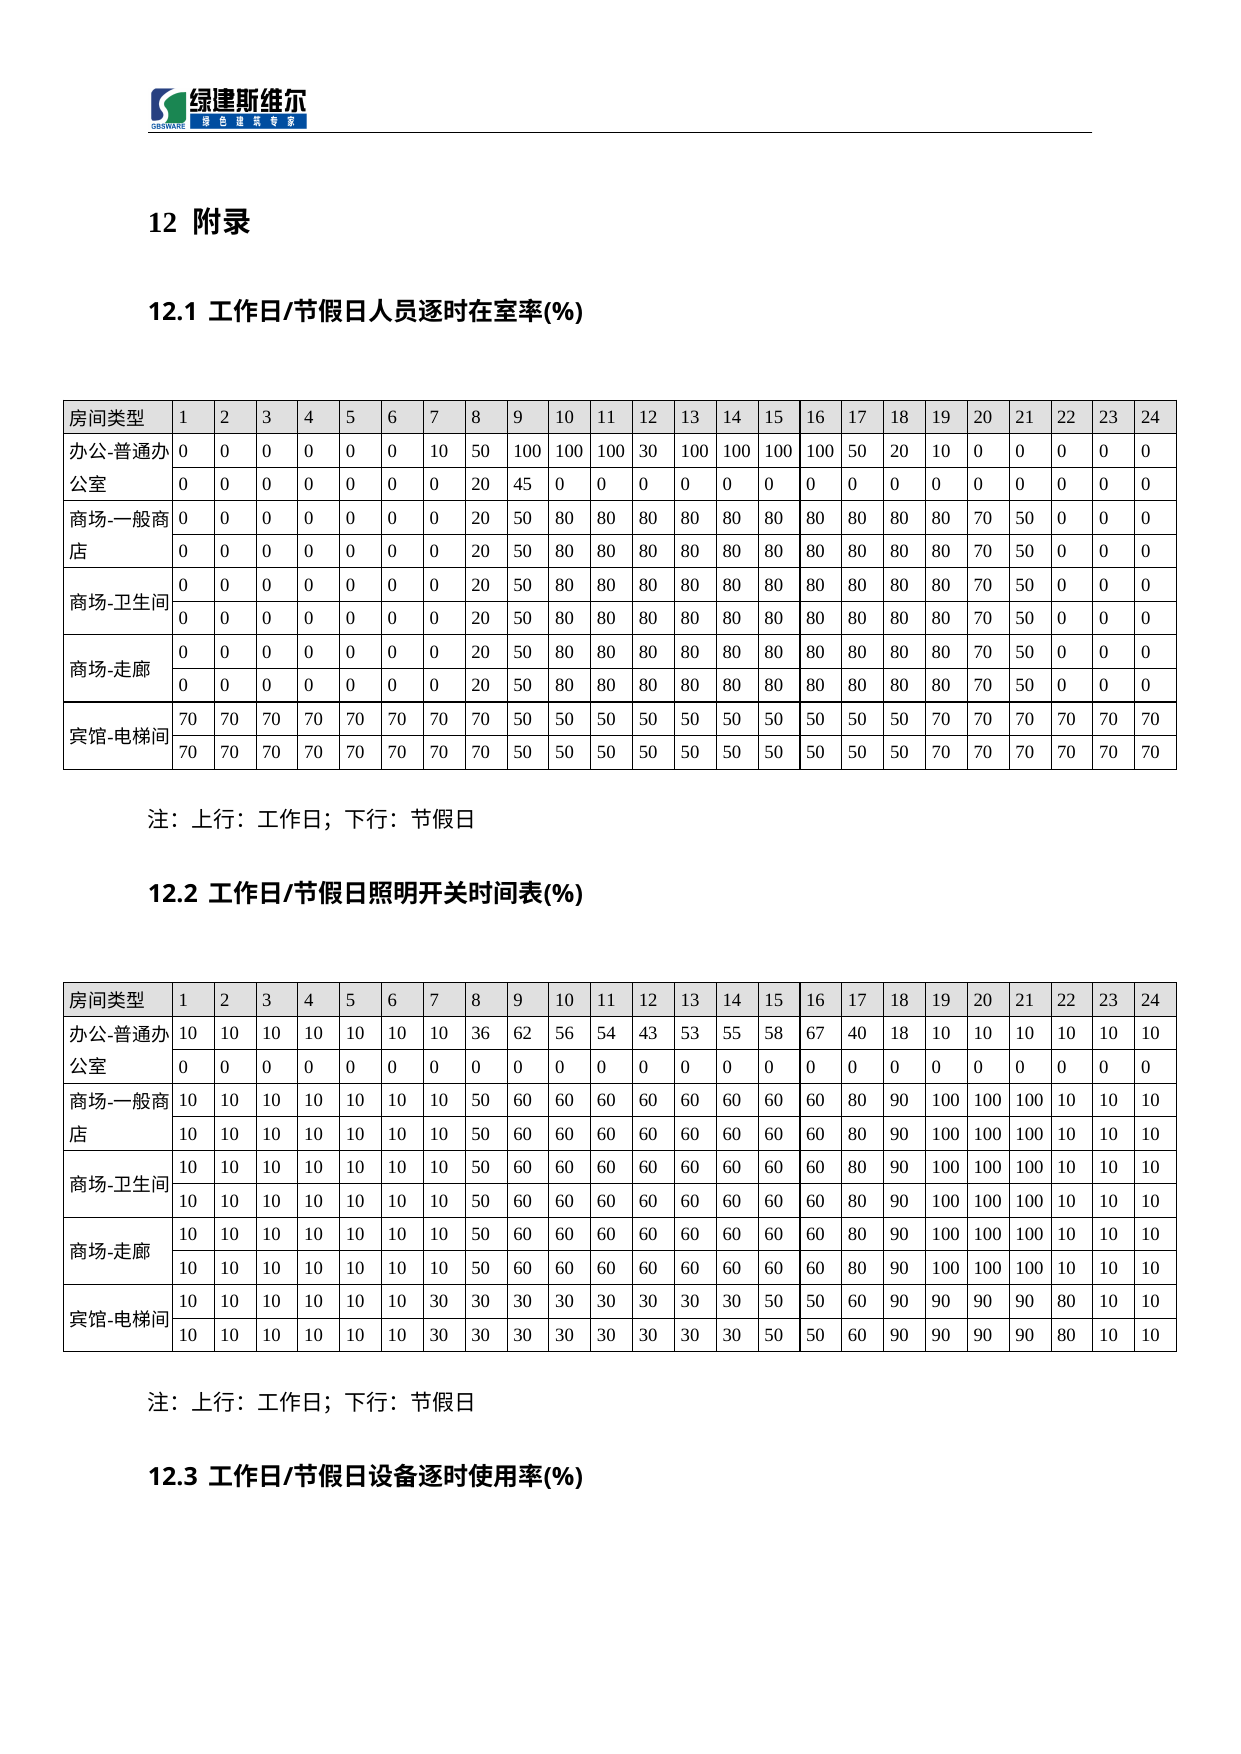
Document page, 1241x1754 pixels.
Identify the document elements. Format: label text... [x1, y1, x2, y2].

table_cell 20 [466, 468, 507, 500]
table_cell 10 [215, 1251, 256, 1284]
table_cell 30 [549, 1319, 590, 1351]
table_cell 0 [257, 468, 297, 500]
table_cell 10 [340, 1251, 381, 1284]
table_cell 10 [215, 1117, 256, 1150]
picture [147, 88, 308, 130]
table_header 21 [1010, 983, 1051, 1016]
table_cell 100 [591, 434, 632, 467]
table_cell 50 [759, 1285, 799, 1317]
table_cell 45 [508, 468, 548, 500]
table_header 22 [1052, 401, 1092, 433]
table_cell 80 [717, 568, 758, 601]
table_cell 80 [926, 568, 967, 601]
table_cell 80 [842, 1151, 883, 1183]
table_cell 0 [215, 1050, 256, 1083]
table_cell 100 [549, 434, 590, 467]
table_cell 60 [759, 1084, 799, 1116]
table_cell 10 [1135, 1319, 1176, 1351]
table_cell 80 [549, 669, 590, 701]
table_cell 80 [633, 535, 674, 567]
table_cell 10 [257, 1218, 297, 1250]
table_cell 30 [717, 1319, 758, 1351]
table_cell 20 [466, 602, 507, 634]
table_cell 60 [549, 1184, 590, 1217]
table_cell 50 [1010, 568, 1051, 601]
table_cell 100 [968, 1151, 1009, 1183]
table_cell 10 [257, 1017, 297, 1049]
table_cell 10 [968, 1017, 1009, 1049]
table_cell 0 [968, 1050, 1009, 1083]
table_cell 0 [842, 468, 883, 500]
table_cell 70 [298, 736, 339, 768]
table_cell 10 [1093, 1218, 1134, 1250]
table_cell 80 [549, 635, 590, 668]
table_cell 60 [633, 1184, 674, 1217]
table_cell 50 [759, 736, 799, 768]
table_cell 100 [801, 434, 841, 467]
table_cell 0 [215, 568, 256, 601]
table_cell 60 [633, 1251, 674, 1284]
table_cell 55 [717, 1017, 758, 1049]
table_cell 50 [801, 1319, 841, 1351]
table_cell 80 [801, 535, 841, 567]
table_cell 100 [968, 1218, 1009, 1250]
table_cell 0 [1135, 501, 1176, 534]
table_cell 60 [675, 1117, 716, 1150]
table_cell 0 [926, 468, 967, 500]
subtitle 工作日/节假日人员逐时在室率(%) [148, 277, 1092, 342]
table_header 21 [1010, 401, 1051, 433]
table_cell 10 [298, 1151, 339, 1183]
table_cell 10 [382, 1117, 423, 1150]
table_header 14 [717, 401, 758, 433]
table_cell 10 [215, 1319, 256, 1351]
table_cell 50 [508, 635, 548, 668]
table_cell 50 [801, 1285, 841, 1317]
table_cell 100 [1010, 1117, 1051, 1150]
table_cell 10 [257, 1117, 297, 1150]
table_cell 0 [1052, 635, 1092, 668]
table_header 1 [173, 401, 214, 433]
table_cell 80 [842, 1084, 883, 1116]
table_cell 0 [549, 468, 590, 500]
table_cell 0 [298, 535, 339, 567]
table_cell 70 [173, 736, 214, 768]
table_cell 60 [508, 1251, 548, 1284]
table_cell 80 [842, 602, 883, 634]
table_cell 60 [633, 1218, 674, 1250]
table_cell 60 [549, 1251, 590, 1284]
table_cell 80 [633, 501, 674, 534]
table_cell 0 [173, 568, 214, 601]
table_cell 10 [382, 1251, 423, 1284]
table_cell 70 [968, 736, 1009, 768]
table_cell 0 [340, 1050, 381, 1083]
table_cell 30 [508, 1285, 548, 1317]
table_cell 70 [257, 736, 297, 768]
table_header 13 [675, 983, 716, 1016]
table_cell 0 [382, 1050, 423, 1083]
table_header 5 [340, 983, 381, 1016]
table_cell 43 [633, 1017, 674, 1049]
table_cell 10 [1135, 1251, 1176, 1284]
table_cell 10 [1135, 1084, 1176, 1116]
table_cell 100 [1010, 1218, 1051, 1250]
table_cell 50 [1010, 635, 1051, 668]
table_header 11 [591, 983, 632, 1016]
table_cell 80 [675, 602, 716, 634]
table_cell 0 [298, 602, 339, 634]
table_cell 0 [173, 501, 214, 534]
table_cell 0 [382, 501, 423, 534]
table_cell 50 [466, 1117, 507, 1150]
table_cell 宾馆-电梯间 [64, 1285, 172, 1351]
table_cell 60 [801, 1151, 841, 1183]
table_cell 0 [424, 568, 465, 601]
table_cell 0 [1052, 1050, 1092, 1083]
table_cell 80 [717, 602, 758, 634]
table_cell 0 [508, 1050, 548, 1083]
table_cell 60 [759, 1218, 799, 1250]
table_cell 50 [466, 1151, 507, 1183]
table_cell 60 [549, 1117, 590, 1150]
table_cell 0 [1010, 468, 1051, 500]
table_cell 10 [257, 1285, 297, 1317]
table_cell 67 [801, 1017, 841, 1049]
table_cell 10 [1052, 1184, 1092, 1217]
table_cell 80 [884, 535, 925, 567]
table_cell 80 [926, 501, 967, 534]
table_cell 100 [968, 1251, 1009, 1284]
table_cell 100 [926, 1251, 967, 1284]
table_cell 50 [508, 736, 548, 768]
table_cell 30 [508, 1319, 548, 1351]
table_cell 50 [466, 1084, 507, 1116]
table_cell 0 [717, 1050, 758, 1083]
table_cell 60 [759, 1117, 799, 1150]
table_cell 0 [382, 602, 423, 634]
table_header 5 [340, 401, 381, 433]
table_cell 50 [466, 1184, 507, 1217]
table_cell 90 [884, 1285, 925, 1317]
table_cell 50 [1010, 669, 1051, 701]
table_cell 80 [842, 1218, 883, 1250]
table_cell 0 [215, 535, 256, 567]
table_cell 80 [759, 501, 799, 534]
table_cell 10 [1052, 1251, 1092, 1284]
table_cell 60 [591, 1184, 632, 1217]
table_cell 0 [340, 669, 381, 701]
table_cell 90 [884, 1319, 925, 1351]
table_cell 0 [759, 468, 799, 500]
table_cell 10 [340, 1151, 381, 1183]
table_cell 70 [424, 703, 465, 735]
table_cell 10 [1093, 1084, 1134, 1116]
table_cell 办公-普通办公室 [64, 1017, 172, 1083]
table_cell 58 [759, 1017, 799, 1049]
table_cell 10 [1093, 1017, 1134, 1049]
table_header 8 [466, 983, 507, 1016]
table_cell 30 [549, 1285, 590, 1317]
table_cell 80 [759, 669, 799, 701]
table_cell 10 [424, 1151, 465, 1183]
table_cell 50 [633, 736, 674, 768]
table_cell 0 [257, 535, 297, 567]
table_cell 0 [215, 434, 256, 467]
table_cell 10 [173, 1084, 214, 1116]
table_cell 0 [1052, 434, 1092, 467]
table_cell 60 [591, 1084, 632, 1116]
table_cell 70 [926, 703, 967, 735]
table_cell 10 [257, 1084, 297, 1116]
table_cell 50 [801, 736, 841, 768]
table_cell 0 [1093, 535, 1134, 567]
table_cell 0 [717, 468, 758, 500]
table_cell 50 [466, 434, 507, 467]
table_cell 50 [842, 434, 883, 467]
table_cell 50 [675, 703, 716, 735]
table_cell 20 [466, 669, 507, 701]
table_cell 0 [1135, 568, 1176, 601]
table_cell 50 [717, 736, 758, 768]
table_cell 60 [675, 1184, 716, 1217]
table_cell 60 [633, 1117, 674, 1150]
table_cell 30 [466, 1285, 507, 1317]
table_cell 80 [801, 568, 841, 601]
table_cell 80 [675, 501, 716, 534]
table_cell 0 [257, 669, 297, 701]
table_header 10 [549, 983, 590, 1016]
table_cell 60 [633, 1084, 674, 1116]
table_cell 80 [842, 535, 883, 567]
table_cell 10 [215, 1151, 256, 1183]
table_header 24 [1135, 401, 1176, 433]
table_cell 10 [173, 1017, 214, 1049]
table_cell 0 [1093, 635, 1134, 668]
table_cell 10 [382, 1084, 423, 1116]
table_cell 0 [298, 635, 339, 668]
table_header 6 [382, 401, 423, 433]
table_cell 0 [633, 468, 674, 500]
table_cell 0 [801, 468, 841, 500]
table_cell 70 [215, 703, 256, 735]
table_cell 54 [591, 1017, 632, 1049]
table_header 22 [1052, 983, 1092, 1016]
table_cell 40 [842, 1017, 883, 1049]
table_cell 80 [1052, 1285, 1092, 1317]
table_cell 0 [298, 501, 339, 534]
subtitle 工作日/节假日照明开关时间表(%) [148, 859, 1092, 924]
table_cell 0 [173, 602, 214, 634]
table_cell 0 [298, 434, 339, 467]
table_header 2 [215, 983, 256, 1016]
table_cell 0 [173, 1050, 214, 1083]
table_cell 80 [884, 568, 925, 601]
table_cell 10 [340, 1117, 381, 1150]
table_cell 0 [340, 535, 381, 567]
table_cell 80 [926, 602, 967, 634]
table_header 9 [508, 401, 548, 433]
table_cell 10 [215, 1184, 256, 1217]
table_cell 0 [298, 669, 339, 701]
table_cell 70 [1010, 703, 1051, 735]
table_cell 70 [298, 703, 339, 735]
table_cell 80 [717, 535, 758, 567]
table_header 24 [1135, 983, 1176, 1016]
table_cell 10 [340, 1319, 381, 1351]
table_cell 10 [298, 1084, 339, 1116]
table_cell 60 [801, 1084, 841, 1116]
table_cell 0 [1052, 501, 1092, 534]
table_cell 90 [968, 1319, 1009, 1351]
table_header 17 [842, 983, 883, 1016]
table_cell 80 [926, 669, 967, 701]
table_cell 70 [968, 602, 1009, 634]
table_cell 0 [1135, 602, 1176, 634]
table_cell 80 [842, 635, 883, 668]
table_cell 0 [382, 635, 423, 668]
table_cell 80 [675, 568, 716, 601]
table_cell 0 [173, 434, 214, 467]
table_cell 0 [257, 501, 297, 534]
table_cell 80 [842, 669, 883, 701]
table_cell 0 [424, 535, 465, 567]
table_cell 10 [215, 1084, 256, 1116]
table_cell 10 [340, 1017, 381, 1049]
table_cell 90 [884, 1184, 925, 1217]
table_cell 60 [717, 1117, 758, 1150]
table_cell 0 [340, 501, 381, 534]
table_cell 0 [759, 1050, 799, 1083]
table_cell 0 [1010, 1050, 1051, 1083]
table_cell 0 [173, 635, 214, 668]
table_cell 商场-一般商店 [64, 1084, 172, 1150]
table_header 8 [466, 401, 507, 433]
table_cell 70 [1135, 703, 1176, 735]
table_cell 50 [801, 703, 841, 735]
table_cell 30 [466, 1319, 507, 1351]
table_cell 0 [173, 535, 214, 567]
table_cell 100 [508, 434, 548, 467]
table_cell 30 [675, 1285, 716, 1317]
table_cell 0 [257, 602, 297, 634]
table_header 18 [884, 983, 925, 1016]
table_header 10 [549, 401, 590, 433]
table_cell 70 [968, 501, 1009, 534]
table_cell 60 [717, 1084, 758, 1116]
table_cell 0 [340, 434, 381, 467]
table_cell 0 [382, 568, 423, 601]
table_cell 80 [717, 635, 758, 668]
table_cell 10 [926, 1017, 967, 1049]
table_header 12 [633, 983, 674, 1016]
table_cell 60 [633, 1151, 674, 1183]
table_cell 0 [424, 602, 465, 634]
table_cell 100 [926, 1151, 967, 1183]
subtitle 附录 [148, 187, 1092, 252]
table_cell 10 [298, 1285, 339, 1317]
table_cell 80 [675, 669, 716, 701]
table_cell 100 [1010, 1251, 1051, 1284]
table_cell 0 [884, 468, 925, 500]
table_cell 0 [1093, 501, 1134, 534]
table_cell 0 [173, 669, 214, 701]
table_cell 80 [591, 602, 632, 634]
table_cell 20 [466, 635, 507, 668]
table_cell 10 [1135, 1017, 1176, 1049]
table_cell 60 [591, 1117, 632, 1150]
table_cell 50 [508, 535, 548, 567]
table_cell 0 [591, 468, 632, 500]
table_cell 30 [633, 1285, 674, 1317]
table_cell 10 [1135, 1184, 1176, 1217]
table_cell 10 [340, 1285, 381, 1317]
table_cell 10 [298, 1017, 339, 1049]
table_cell 0 [424, 501, 465, 534]
table_cell 30 [424, 1319, 465, 1351]
table_cell 90 [884, 1218, 925, 1250]
table_cell 50 [466, 1218, 507, 1250]
table_cell 60 [801, 1251, 841, 1284]
table_cell 80 [926, 535, 967, 567]
table_cell 10 [1052, 1084, 1092, 1116]
table_cell 商场-一般商店 [64, 501, 172, 567]
table_cell 0 [382, 535, 423, 567]
table_cell 30 [591, 1319, 632, 1351]
table_cell 0 [215, 669, 256, 701]
table_cell 80 [549, 535, 590, 567]
table_cell 0 [1135, 1050, 1176, 1083]
table_cell 70 [968, 535, 1009, 567]
table_cell 60 [801, 1218, 841, 1250]
table_cell 10 [424, 1218, 465, 1250]
table_cell 70 [466, 736, 507, 768]
table_cell 100 [675, 434, 716, 467]
table_cell 0 [801, 1050, 841, 1083]
table_cell 50 [508, 568, 548, 601]
table_cell 0 [215, 635, 256, 668]
table_header 9 [508, 983, 548, 1016]
table_cell 100 [1010, 1084, 1051, 1116]
table_cell 10 [173, 1218, 214, 1250]
table_cell 商场-走廊 [64, 1218, 172, 1284]
table_cell 80 [801, 669, 841, 701]
table_cell 80 [759, 568, 799, 601]
table_cell 50 [591, 736, 632, 768]
table_cell 60 [675, 1218, 716, 1250]
table_cell 10 [1093, 1117, 1134, 1150]
table_cell 60 [675, 1151, 716, 1183]
table_cell 0 [591, 1050, 632, 1083]
table_header 15 [759, 401, 799, 433]
table_header 1 [173, 983, 214, 1016]
table_cell 0 [340, 635, 381, 668]
table_cell 70 [968, 568, 1009, 601]
table_cell 10 [340, 1184, 381, 1217]
table_cell 70 [1052, 703, 1092, 735]
table_header 23 [1093, 983, 1134, 1016]
table_cell 0 [382, 434, 423, 467]
table_cell 60 [842, 1285, 883, 1317]
table_cell 50 [508, 703, 548, 735]
table_cell 60 [508, 1084, 548, 1116]
table_cell 60 [675, 1251, 716, 1284]
table_cell 70 [382, 736, 423, 768]
table_cell 60 [549, 1218, 590, 1250]
table_cell 办公-普通办公室 [64, 434, 172, 500]
table_cell 0 [1052, 568, 1092, 601]
table_cell 80 [591, 669, 632, 701]
table_cell 10 [382, 1017, 423, 1049]
table_cell 10 [298, 1218, 339, 1250]
table_cell 80 [633, 669, 674, 701]
table_cell 0 [215, 501, 256, 534]
table_cell 60 [717, 1251, 758, 1284]
table_cell 10 [340, 1084, 381, 1116]
table_cell 20 [466, 501, 507, 534]
table_cell 60 [549, 1151, 590, 1183]
table_cell 0 [382, 669, 423, 701]
table_cell 10 [1052, 1218, 1092, 1250]
table_cell 10 [173, 1285, 214, 1317]
table_cell 36 [466, 1017, 507, 1049]
table_cell 100 [926, 1084, 967, 1116]
table_cell 10 [173, 1251, 214, 1284]
table_cell 90 [884, 1084, 925, 1116]
table_cell 60 [675, 1084, 716, 1116]
table_cell 10 [926, 434, 967, 467]
table_cell 商场-卫生间 [64, 1151, 172, 1217]
table_cell 80 [884, 602, 925, 634]
table_cell 10 [424, 1017, 465, 1049]
table_cell 10 [215, 1017, 256, 1049]
table_cell 30 [675, 1319, 716, 1351]
table_cell 70 [1010, 736, 1051, 768]
table_cell 70 [173, 703, 214, 735]
table_cell 50 [1010, 501, 1051, 534]
table_cell 0 [926, 1050, 967, 1083]
table_cell 0 [1135, 669, 1176, 701]
table_cell 70 [257, 703, 297, 735]
table_cell 0 [215, 602, 256, 634]
table_cell 50 [508, 501, 548, 534]
table_cell 30 [633, 434, 674, 467]
table_cell 0 [675, 468, 716, 500]
table_cell 10 [1093, 1319, 1134, 1351]
table_header 4 [298, 401, 339, 433]
table_cell 10 [298, 1251, 339, 1284]
table_cell 0 [257, 1050, 297, 1083]
table_cell 70 [968, 669, 1009, 701]
table_cell 10 [382, 1218, 423, 1250]
table_cell 90 [1010, 1319, 1051, 1351]
table_cell 60 [508, 1151, 548, 1183]
table_cell 0 [424, 1050, 465, 1083]
table_cell 10 [382, 1151, 423, 1183]
subtitle 工作日/节假日设备逐时使用率(%) [148, 1442, 1092, 1507]
table_cell 50 [717, 703, 758, 735]
table_cell 0 [675, 1050, 716, 1083]
table_header 15 [759, 983, 799, 1016]
table_cell 60 [591, 1251, 632, 1284]
table_cell 60 [508, 1117, 548, 1150]
table_cell 10 [1010, 1017, 1051, 1049]
table_header 12 [633, 401, 674, 433]
table_cell 90 [884, 1151, 925, 1183]
table_cell 0 [1135, 434, 1176, 467]
table_cell 50 [549, 736, 590, 768]
table_cell 70 [968, 703, 1009, 735]
table_cell 70 [382, 703, 423, 735]
table_cell 0 [1052, 468, 1092, 500]
table_cell 100 [759, 434, 799, 467]
table_cell 80 [759, 635, 799, 668]
table_cell 80 [842, 568, 883, 601]
table_cell 100 [926, 1117, 967, 1150]
table_cell 56 [549, 1017, 590, 1049]
table_cell 0 [424, 635, 465, 668]
table_cell 70 [1093, 736, 1134, 768]
table_cell 宾馆-电梯间 [64, 703, 172, 768]
table_header 3 [257, 401, 297, 433]
table_cell 0 [1093, 669, 1134, 701]
table_cell 18 [884, 1017, 925, 1049]
table_cell 60 [717, 1218, 758, 1250]
table_cell 80 [759, 602, 799, 634]
table_header 19 [926, 983, 967, 1016]
table_header 13 [675, 401, 716, 433]
table_header 18 [884, 401, 925, 433]
table_cell 62 [508, 1017, 548, 1049]
table_cell 100 [717, 434, 758, 467]
table_cell 10 [1135, 1218, 1176, 1250]
table_cell 0 [257, 434, 297, 467]
table_cell 80 [633, 635, 674, 668]
table_cell 50 [549, 703, 590, 735]
table_cell 商场-卫生间 [64, 568, 172, 634]
table_cell 80 [549, 501, 590, 534]
table_cell 0 [1135, 468, 1176, 500]
table_header 6 [382, 983, 423, 1016]
table_cell 0 [1052, 535, 1092, 567]
table_cell 0 [1135, 535, 1176, 567]
table_cell 70 [1052, 736, 1092, 768]
table_cell 10 [215, 1285, 256, 1317]
table_cell 10 [1093, 1285, 1134, 1317]
table_cell 80 [801, 635, 841, 668]
table_cell 0 [842, 1050, 883, 1083]
table_cell 10 [1135, 1117, 1176, 1150]
table_cell 10 [215, 1218, 256, 1250]
table_cell 10 [173, 1319, 214, 1351]
table_cell 80 [842, 1184, 883, 1217]
table_cell 100 [1010, 1151, 1051, 1183]
table_cell 50 [884, 703, 925, 735]
table_cell 20 [466, 535, 507, 567]
table_header 19 [926, 401, 967, 433]
text 注：上行：工作日；下行：节假日 [148, 1384, 1092, 1417]
table_cell 0 [298, 468, 339, 500]
table_cell 50 [759, 1319, 799, 1351]
table_cell 60 [759, 1184, 799, 1217]
table_cell 10 [173, 1184, 214, 1217]
table_cell 53 [675, 1017, 716, 1049]
table_cell 80 [842, 501, 883, 534]
table_cell 70 [340, 703, 381, 735]
table_cell 80 [591, 568, 632, 601]
table_cell 10 [424, 434, 465, 467]
table_cell 70 [968, 635, 1009, 668]
table_cell 80 [717, 669, 758, 701]
table_cell 10 [1093, 1251, 1134, 1284]
table_header 11 [591, 401, 632, 433]
table_cell 60 [801, 1184, 841, 1217]
table_cell 60 [759, 1251, 799, 1284]
table_cell 80 [591, 635, 632, 668]
table_cell 70 [926, 736, 967, 768]
table_cell 0 [173, 468, 214, 500]
text 注：上行：工作日；下行：节假日 [148, 802, 1092, 834]
table_cell 10 [257, 1151, 297, 1183]
table_cell 0 [633, 1050, 674, 1083]
table_cell 90 [884, 1117, 925, 1150]
table_cell 0 [968, 434, 1009, 467]
table_cell 10 [424, 1084, 465, 1116]
table_cell 60 [508, 1184, 548, 1217]
table_cell 10 [173, 1151, 214, 1183]
table_header 3 [257, 983, 297, 1016]
table_cell 60 [759, 1151, 799, 1183]
table_cell 20 [884, 434, 925, 467]
table_cell 50 [633, 703, 674, 735]
table_cell 0 [1093, 434, 1134, 467]
table_cell 10 [1135, 1151, 1176, 1183]
table_cell 50 [591, 703, 632, 735]
table_cell 10 [424, 1251, 465, 1284]
table_header 14 [717, 983, 758, 1016]
table_cell 10 [424, 1184, 465, 1217]
table_cell 10 [173, 1117, 214, 1150]
table_cell 0 [884, 1050, 925, 1083]
table_cell 0 [257, 635, 297, 668]
table_header 2 [215, 401, 256, 433]
table_cell 80 [633, 602, 674, 634]
table_cell 70 [340, 736, 381, 768]
table_cell 60 [549, 1084, 590, 1116]
table_cell 70 [1135, 736, 1176, 768]
table_cell 80 [633, 568, 674, 601]
table_cell 60 [508, 1218, 548, 1250]
table_cell 0 [424, 669, 465, 701]
table_cell 20 [466, 568, 507, 601]
table_cell 10 [257, 1319, 297, 1351]
table_cell 90 [926, 1319, 967, 1351]
table_cell 10 [1093, 1151, 1134, 1183]
table_cell 50 [842, 736, 883, 768]
table_cell 0 [215, 468, 256, 500]
table_cell 90 [968, 1285, 1009, 1317]
table_cell 70 [215, 736, 256, 768]
table_cell 10 [382, 1184, 423, 1217]
table_cell 0 [1093, 568, 1134, 601]
table_cell 80 [926, 635, 967, 668]
table_cell 80 [801, 501, 841, 534]
table_cell 30 [424, 1285, 465, 1317]
table_cell 0 [298, 1050, 339, 1083]
table_cell 80 [759, 535, 799, 567]
table_cell 0 [424, 468, 465, 500]
table_cell 80 [801, 602, 841, 634]
table_cell 80 [842, 1251, 883, 1284]
table_cell 0 [382, 468, 423, 500]
table_cell 10 [1052, 1117, 1092, 1150]
table_cell 80 [884, 501, 925, 534]
table_cell 60 [591, 1151, 632, 1183]
table_cell 70 [1093, 703, 1134, 735]
table_cell 80 [884, 635, 925, 668]
table_cell 80 [884, 669, 925, 701]
table_header 房间类型 [64, 401, 172, 433]
table_cell 80 [842, 1117, 883, 1150]
table_cell 50 [508, 669, 548, 701]
table_cell 0 [340, 468, 381, 500]
table_cell 50 [1010, 602, 1051, 634]
table_cell 90 [1010, 1285, 1051, 1317]
table_cell 50 [1010, 535, 1051, 567]
table_cell 0 [549, 1050, 590, 1083]
table_cell 60 [842, 1319, 883, 1351]
table_cell 70 [466, 703, 507, 735]
table_cell 10 [340, 1218, 381, 1250]
table_cell 0 [257, 568, 297, 601]
table_cell 0 [340, 602, 381, 634]
table_cell 80 [591, 501, 632, 534]
table_cell 80 [591, 535, 632, 567]
table_cell 0 [340, 568, 381, 601]
table_cell 60 [717, 1151, 758, 1183]
table_cell 0 [968, 468, 1009, 500]
table_cell 0 [1093, 1050, 1134, 1083]
table_cell 30 [591, 1285, 632, 1317]
table_header 7 [424, 983, 465, 1016]
table_cell 50 [759, 703, 799, 735]
table_cell 10 [382, 1285, 423, 1317]
table_cell 100 [926, 1218, 967, 1250]
table_cell 10 [424, 1117, 465, 1150]
table_cell 10 [1052, 1017, 1092, 1049]
table_cell 10 [298, 1184, 339, 1217]
table_header 16 [801, 401, 841, 433]
table_cell 0 [1093, 468, 1134, 500]
table_header 4 [298, 983, 339, 1016]
table_cell 80 [675, 635, 716, 668]
table_cell 50 [508, 602, 548, 634]
table_cell 100 [1010, 1184, 1051, 1217]
table_cell 10 [1093, 1184, 1134, 1217]
table_cell 100 [968, 1184, 1009, 1217]
table_cell 60 [717, 1184, 758, 1217]
table_cell 10 [1052, 1151, 1092, 1183]
table_cell 60 [801, 1117, 841, 1150]
table_cell 10 [298, 1319, 339, 1351]
table_cell 100 [968, 1117, 1009, 1150]
table_cell 80 [717, 501, 758, 534]
table_header 7 [424, 401, 465, 433]
table_cell 90 [884, 1251, 925, 1284]
table_cell 0 [1135, 635, 1176, 668]
table_cell 100 [926, 1184, 967, 1217]
table_cell 100 [968, 1084, 1009, 1116]
table_cell 80 [1052, 1319, 1092, 1351]
table_cell 10 [382, 1319, 423, 1351]
table_cell 10 [257, 1251, 297, 1284]
table_cell 90 [926, 1285, 967, 1317]
table_header 17 [842, 401, 883, 433]
table_cell 60 [591, 1218, 632, 1250]
table_cell 0 [1052, 669, 1092, 701]
table_cell 80 [675, 535, 716, 567]
table_cell 0 [1052, 602, 1092, 634]
table_cell 50 [842, 703, 883, 735]
table_cell 0 [298, 568, 339, 601]
table_cell 商场-走廊 [64, 635, 172, 701]
table_cell 50 [675, 736, 716, 768]
table_cell 10 [298, 1117, 339, 1150]
table_header 房间类型 [64, 983, 172, 1016]
table_cell 80 [549, 602, 590, 634]
table_header 16 [801, 983, 841, 1016]
table_cell 10 [1135, 1285, 1176, 1317]
table_header 20 [968, 983, 1009, 1016]
table_cell 30 [633, 1319, 674, 1351]
table_header 20 [968, 401, 1009, 433]
table_cell 50 [884, 736, 925, 768]
table_header 23 [1093, 401, 1134, 433]
table_cell 80 [549, 568, 590, 601]
table_cell 0 [1093, 602, 1134, 634]
table_cell 0 [466, 1050, 507, 1083]
table_cell 50 [466, 1251, 507, 1284]
table_cell 70 [424, 736, 465, 768]
table_cell 10 [257, 1184, 297, 1217]
table_cell 0 [1010, 434, 1051, 467]
table_cell 30 [717, 1285, 758, 1317]
